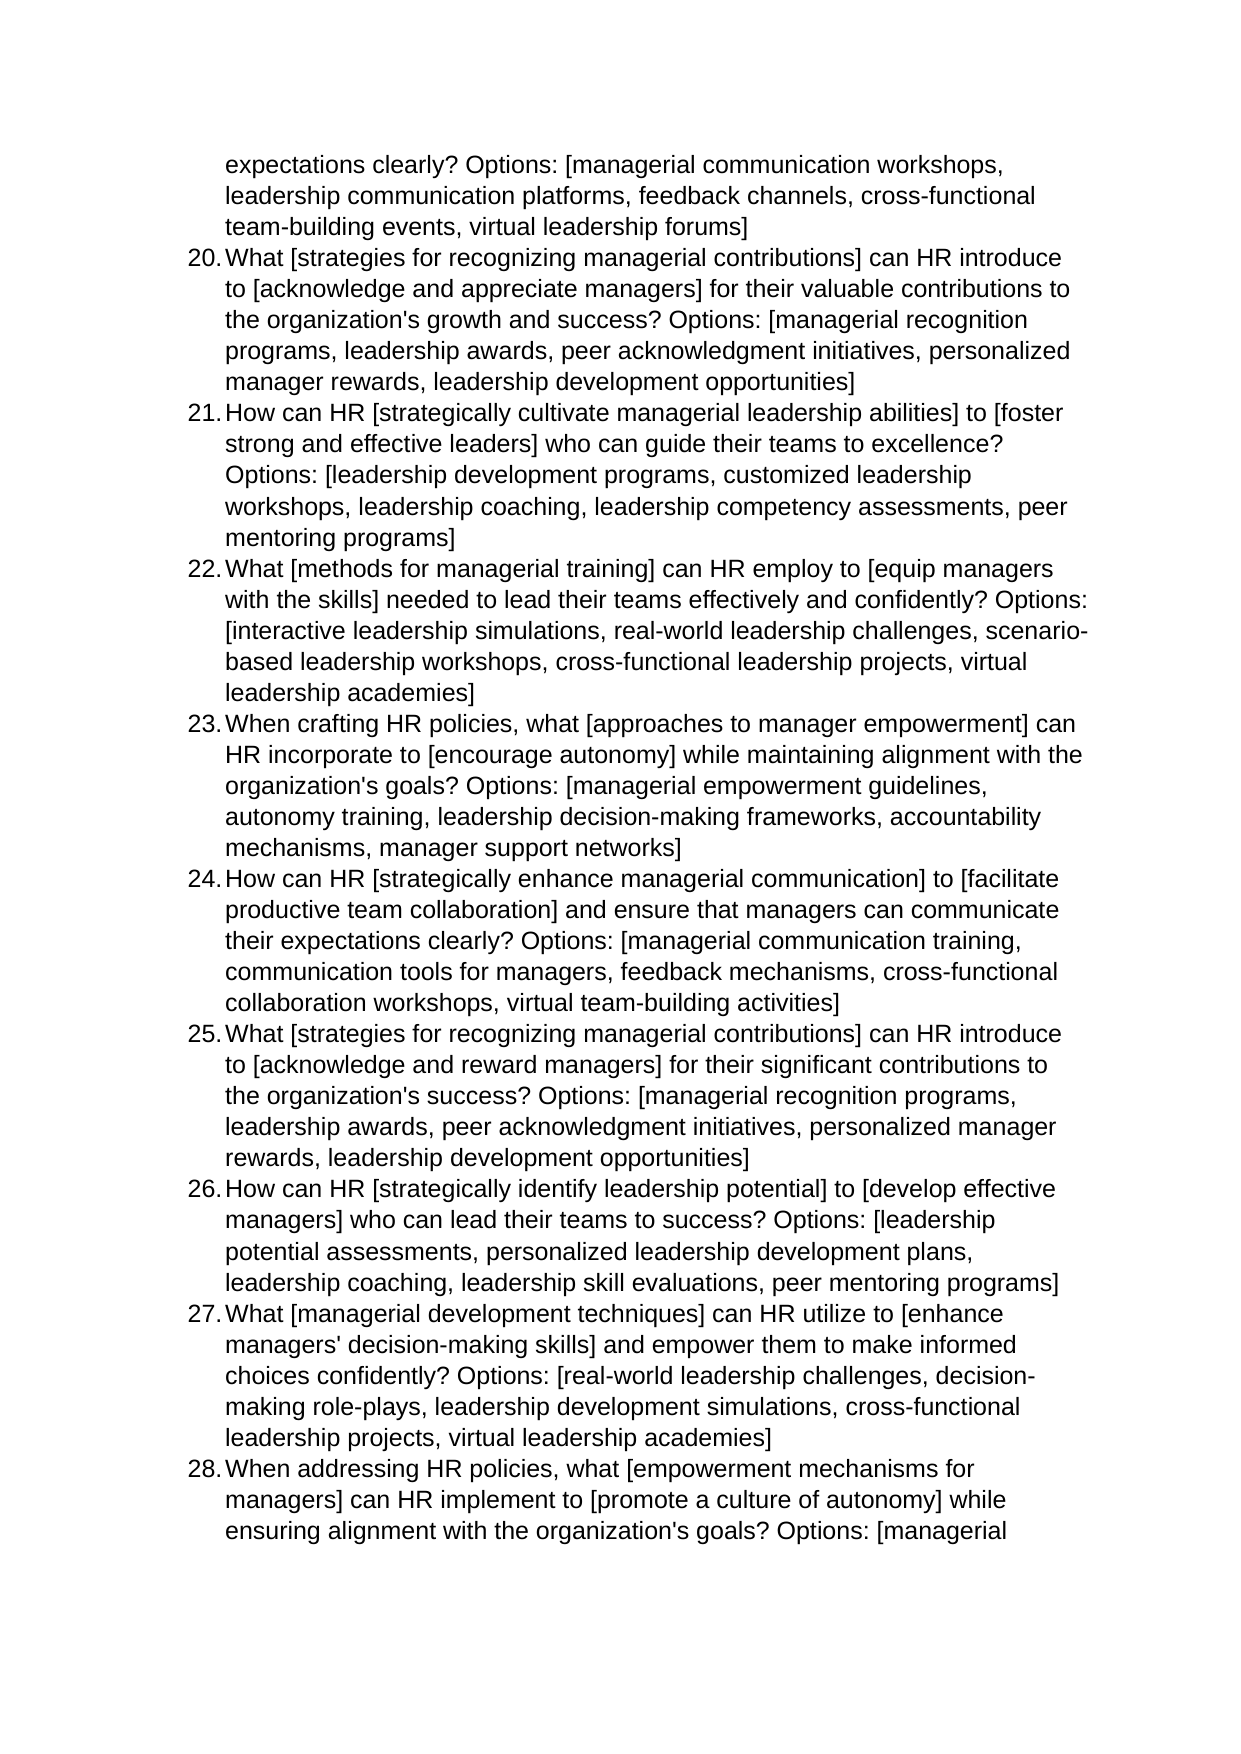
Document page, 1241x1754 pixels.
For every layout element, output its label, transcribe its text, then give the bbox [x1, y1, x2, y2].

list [187, 1454, 1090, 1544]
list How can HR [strategically cultivate managerial leadership abilities] to [foster strong and effective leaders] who can guide their teams to excellence? Options: [leadership development programs, customized leadership workshops, leadership coaching, leadership competency assessments, peer mentoring programs] [187, 398, 1090, 551]
list When crafting HR policies, what [approaches to manager empowerment] can HR incorporate to [encourage autonomy] while maintaining alignment with the organization's goals? Options: [managerial empowerment guidelines, autonomy training, leadership decision-making frameworks, accountability mechanisms, manager support networks] [187, 709, 1090, 862]
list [187, 150, 1090, 241]
list How can HR [strategically identify leadership potential] to [develop effective managers] who can lead their teams to success? Options: [leadership potential assessments, personalized leadership development plans, leadership coaching, leadership skill evaluations, peer mentoring programs] [187, 1174, 1090, 1296]
list What [methods for managerial training] can HR employ to [equip managers with the skills] needed to lead their teams effectively and confidently? Options: [interactive leadership simulations, real-world leadership challenges, scenario-based leadership workshops, cross-functional leadership projects, virtual leadership academies] [187, 553, 1090, 706]
list What [managerial development techniques] can HR utilize to [enhance managers' decision-making skills] and empower them to make informed choices confidently? Options: [real-world leadership challenges, decision-making role-plays, leadership development simulations, cross-functional leadership projects, virtual leadership academies] [187, 1298, 1090, 1451]
list What [strategies for recognizing managerial contributions] can HR introduce to [acknowledge and reward managers] for their significant contributions to the organization's success? Options: [managerial recognition programs, leadership awards, peer acknowledgment initiatives, personalized manager rewards, leadership development opportunities] [187, 1019, 1090, 1172]
list How can HR [strategically enhance managerial communication] to [facilitate productive team collaboration] and ensure that managers can communicate their expectations clearly? Options: [managerial communication training, communication tools for managers, feedback mechanisms, cross-functional collaboration workshops, virtual team-building activities] [187, 864, 1090, 1017]
list What [strategies for recognizing managerial contributions] can HR introduce to [acknowledge and appreciate managers] for their valuable contributions to the organization's growth and success? Options: [managerial recognition programs, leadership awards, peer acknowledgment initiatives, personalized manager rewards, leadership development opportunities] [187, 243, 1090, 396]
